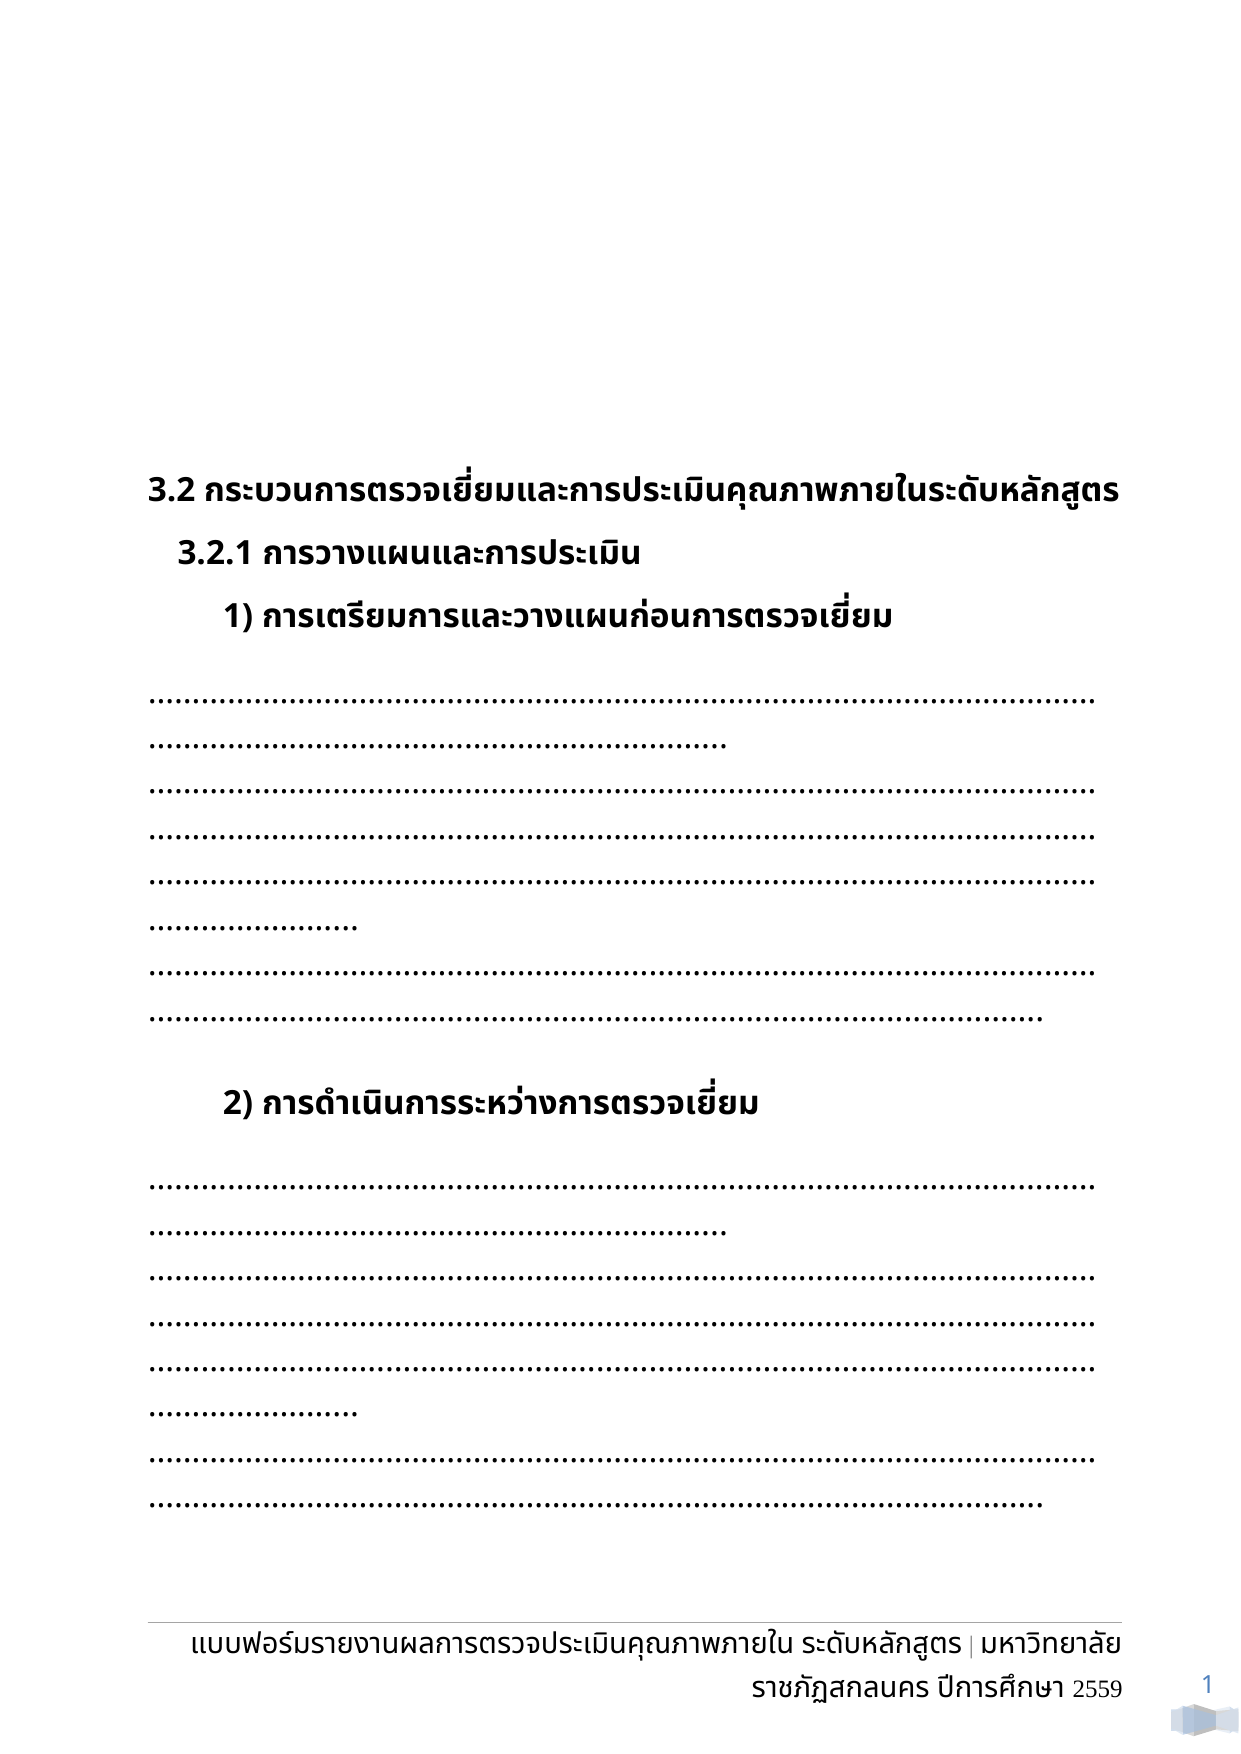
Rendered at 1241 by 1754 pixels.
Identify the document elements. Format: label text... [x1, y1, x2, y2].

list 1) การเตรียมการและวางแผนก่อนการตรวจเยี่ยม [223, 592, 1122, 642]
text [148, 1154, 1122, 1517]
text 3.2 กระบวนการตรวจเยี่ยมและการประเมินคุณภาพภายในระดับหลักสูตร [148, 466, 1122, 516]
text 3.2.1 การวางแผนและการประเมิน [148, 529, 1122, 579]
text 2) การดำเนินการระหว่างการตรวจเยี่ยม [148, 1078, 1122, 1129]
